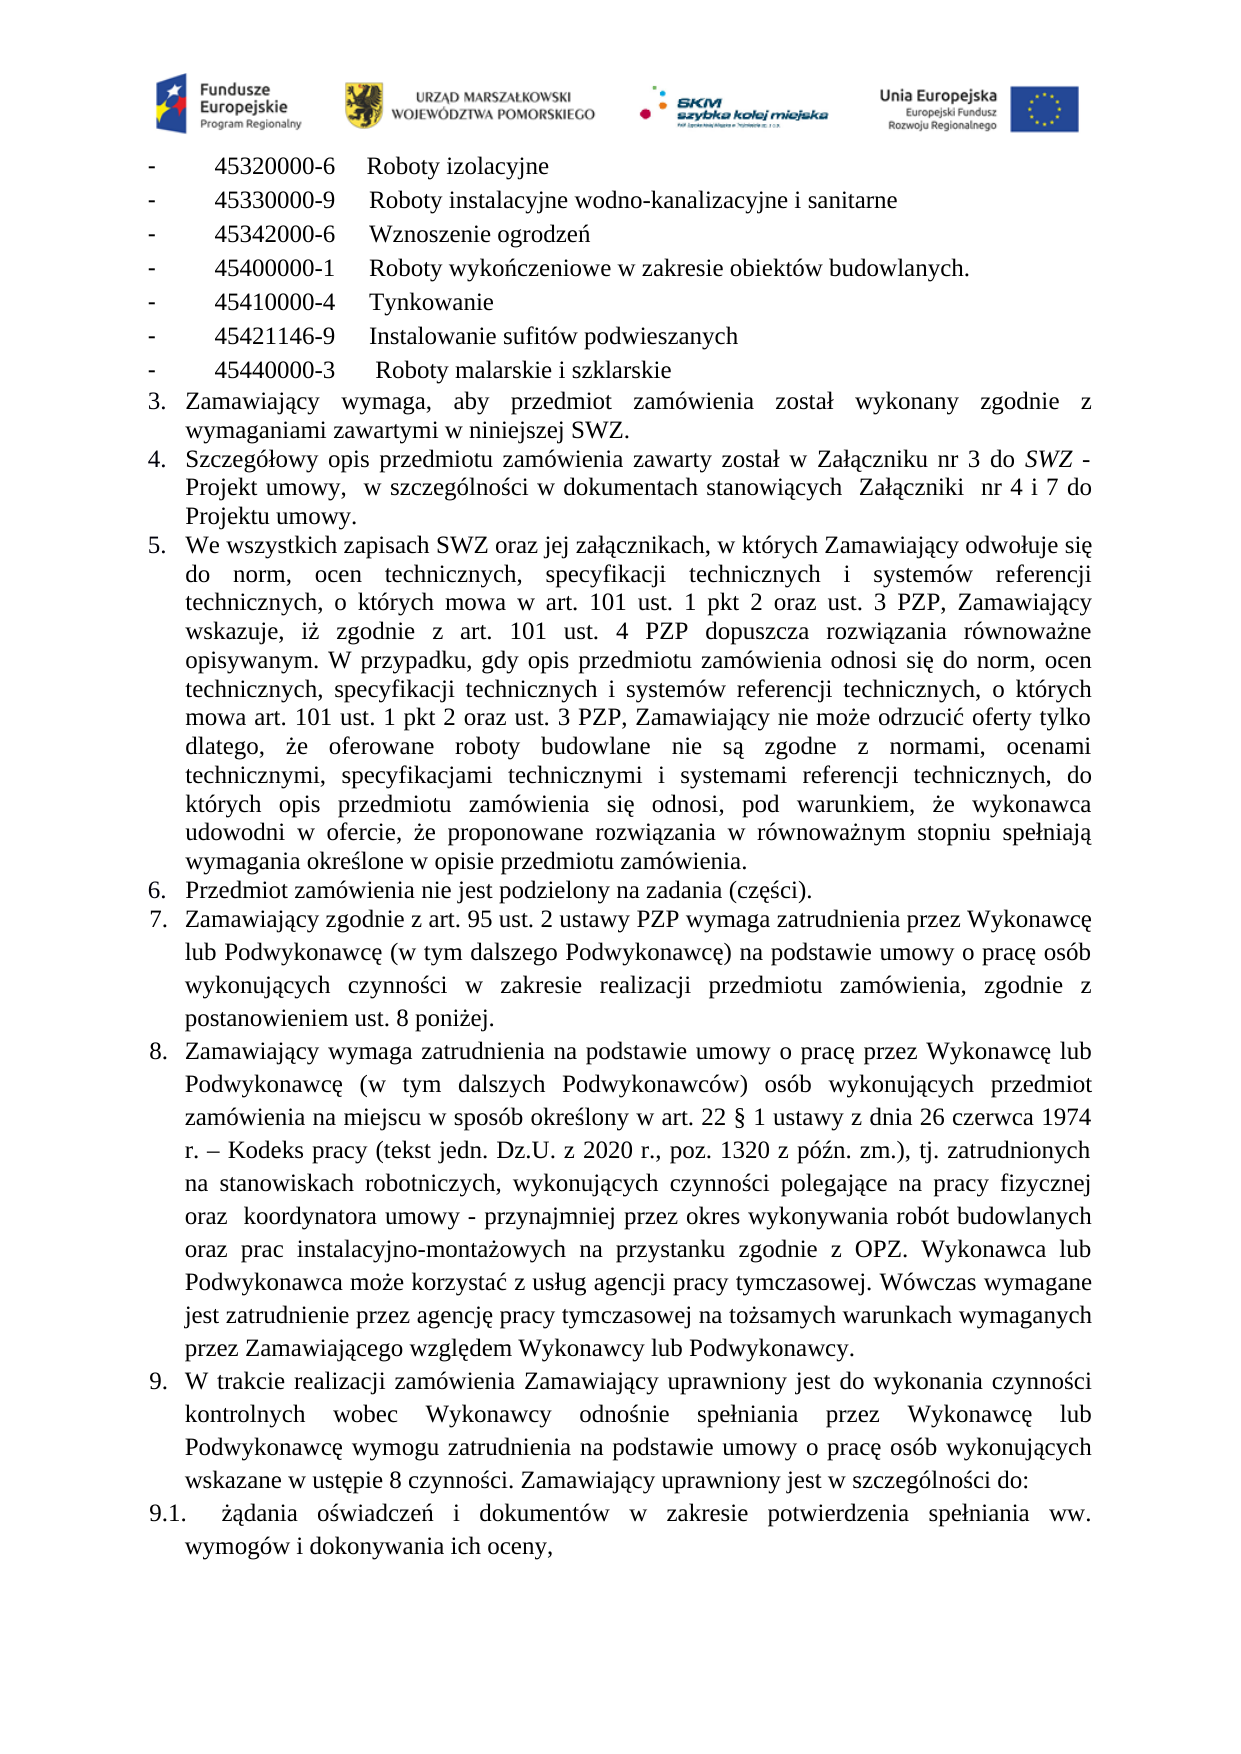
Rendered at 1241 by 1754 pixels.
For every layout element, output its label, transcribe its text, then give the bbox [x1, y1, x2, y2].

text 45400000-1 Roboty wykończeniowe w zakresie obiektów budowlanych. [148, 250, 1093, 284]
text 45330000-9 Roboty instalacyjne wodno-kanalizacyjne i sanitarne [148, 182, 1093, 216]
list Szczegółowy opis przedmiotu zamówienia zawarty został w Załączniku nr 3 do SWZ - Projekt umowy, w szczególności w dokumentach stanowiących Załączniki nr 4 i 7 do Projektu umowy. [148, 444, 1093, 530]
text 7. Zamawiający zgodnie z art. 95 ust. 2 ustawy PZP wymaga zatrudnienia przez Wykonawcę lub Podwykonawcę (w tym dalszego Podwykonawcę) na podstawie umowy o pracę osób wykonujących czynności w zakresie realizacji przedmiotu zamówienia, zgodnie z postanowieniem ust. 8 poniżej. [149, 904, 1093, 1031]
list We wszystkich zapisach SWZ oraz jej załącznikach, w których Zamawiający odwołuje się do norm, ocen technicznych, specyfikacji technicznych i systemów referencji technicznych, o których mowa w art. 101 ust. 1 pkt 2 oraz ust. 3 PZP, Zamawiający wskazuje, iż zgodnie z art. 101 ust. 4 PZP dopuszcza rozwiązania równoważne opisywanym. W przypadku, gdy opis przedmiotu zamówienia odnosi się do norm, ocen technicznych, specyfikacji technicznych i systemów referencji technicznych, o których mowa art. 101 ust. 1 pkt 2 oraz ust. 3 PZP, Zamawiający nie może odrzucić oferty tylko dlatego, że oferowane roboty budowlane nie są zgodne z normami, ocenami technicznymi, specyfikacjami technicznymi i systemami referencji technicznych, do których opis przedmiotu zamówienia się odnosi, pod warunkiem, że wykonawca udowodni w ofercie, że proponowane rozwiązania w równoważnym stopniu spełniają wymagania określone w opisie przedmiotu zamówienia. [148, 530, 1093, 875]
text 45342000-6 Wznoszenie ogrodzeń [148, 216, 1093, 250]
list Przedmiot zamówienia nie jest podzielony na zadania (części). [148, 875, 1093, 904]
text 9.1. żądania oświadczeń i dokumentów w zakresie potwierdzenia spełniania ww. wymogów i dokonywania ich oceny, [149, 1498, 1093, 1560]
picture [147, 73, 1093, 148]
text 9. W trakcie realizacji zamówienia Zamawiający uprawniony jest do wykonania czynności kontrolnych wobec Wykonawcy odnośnie spełniania przez Wykonawcę lub Podwykonawcę wymogu zatrudnienia na podstawie umowy o pracę osób wykonujących wskazane w ustępie 8 czynności. Zamawiający uprawniony jest w szczególności do: [149, 1366, 1093, 1494]
text 45410000-4 Tynkowanie [148, 284, 1093, 318]
text 8. Zamawiający wymaga zatrudnienia na podstawie umowy o pracę przez Wykonawcę lub Podwykonawcę (w tym dalszych Podwykonawców) osób wykonujących przedmiot zamówienia na miejscu w sposób określony w art. 22 § 1 ustawy z dnia 26 czerwca 1974 r. – Kodeks pracy (tekst jedn. Dz.U. z 2020 r., poz. 1320 z późn. zm.), tj. zatrudnionych na stanowiskach robotniczych, wykonujących czynności polegające na pracy fizycznej oraz koordynatora umowy - przynajmniej przez okres wykonywania robót budowlanych oraz prac instalacyjno-montażowych na przystanku zgodnie z OPZ. Wykonawca lub Podwykonawca może korzystać z usług agencji pracy tymczasowej. Wówczas wymagane jest zatrudnienie przez agencję pracy tymczasowej na tożsamych warunkach wymaganych przez Zamawiającego względem Wykonawcy lub Podwykonawcy. [149, 1036, 1093, 1362]
list Zamawiający wymaga, aby przedmiot zamówienia został wykonany zgodnie z wymaganiami zawartymi w niniejszej SWZ. [148, 386, 1093, 444]
text 45440000-3 Roboty malarskie i szklarskie [148, 352, 1093, 386]
text 45421146-9 Instalowanie sufitów podwieszanych [148, 318, 1093, 352]
text 45320000-6 Roboty izolacyjne [148, 148, 1093, 182]
